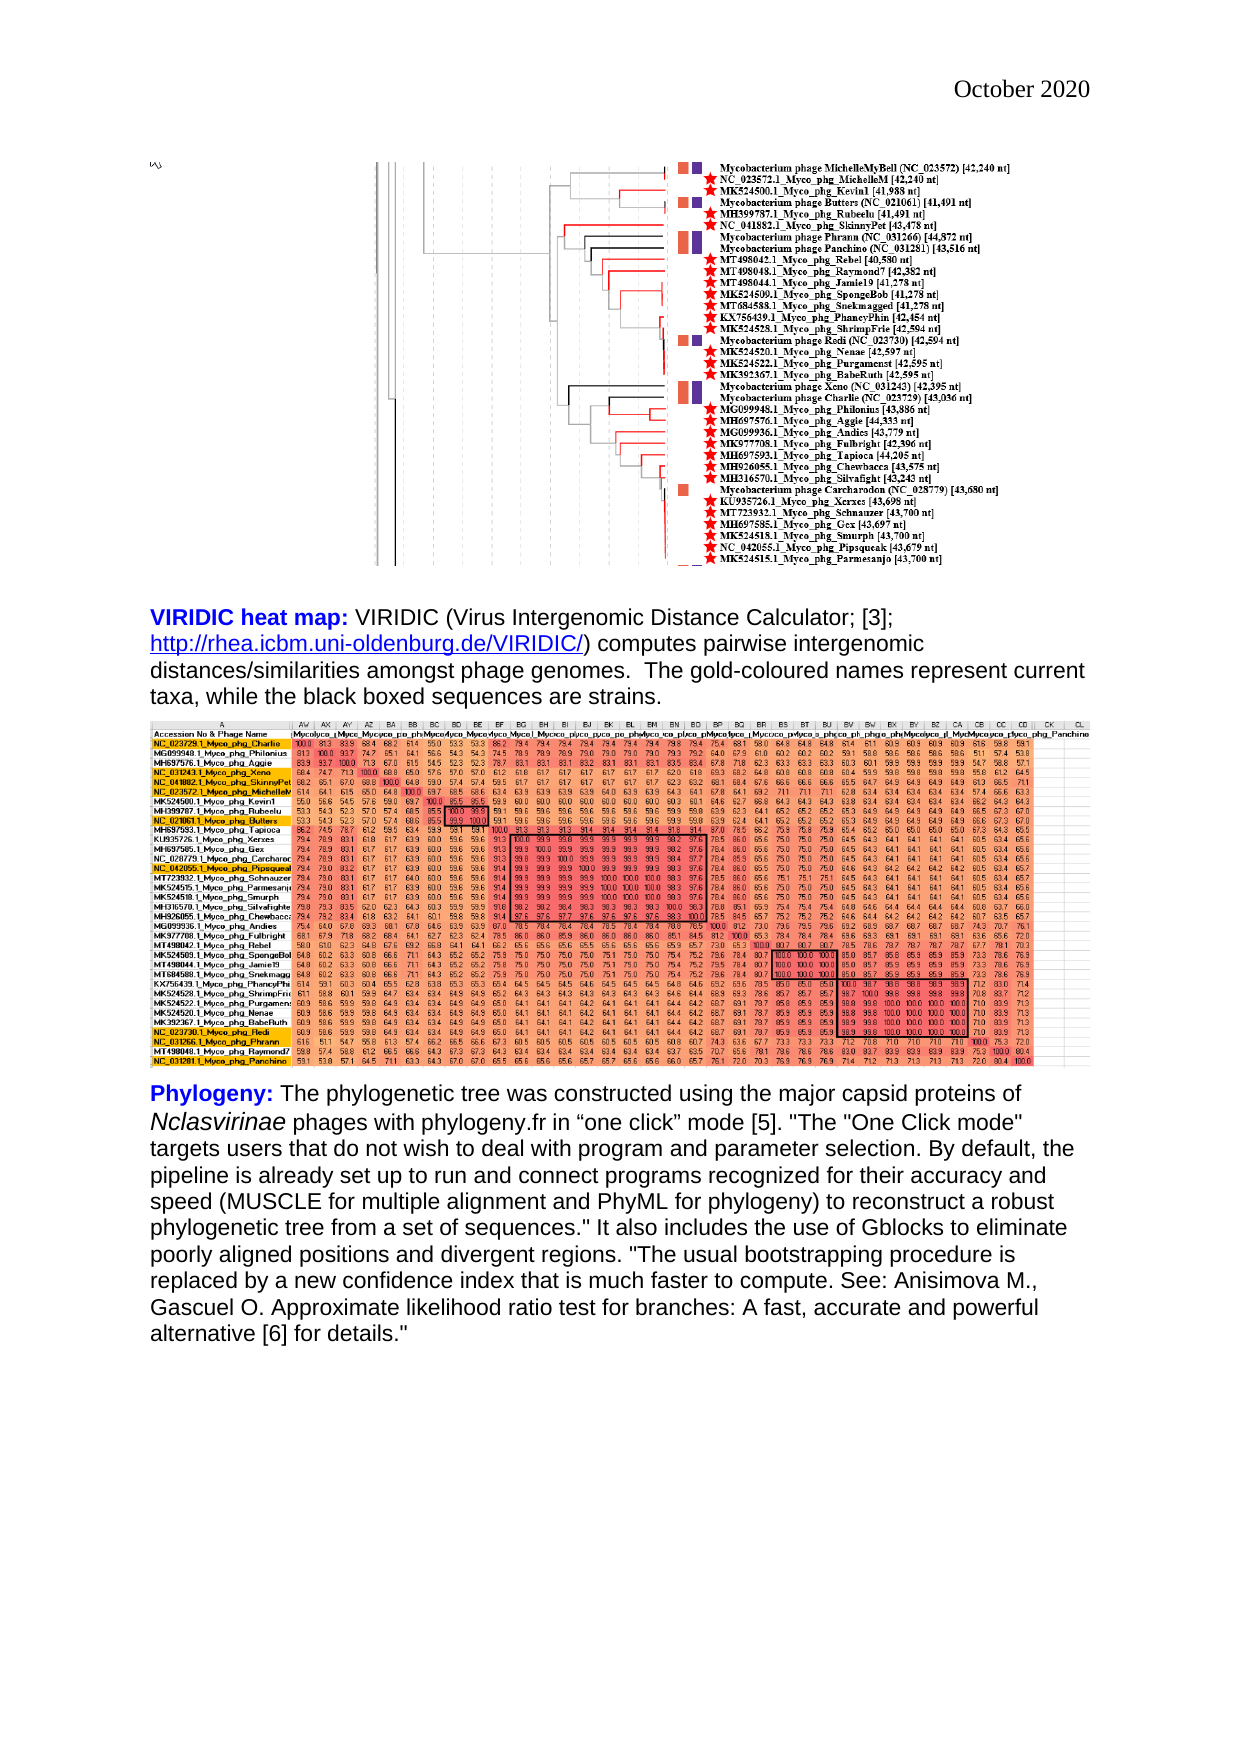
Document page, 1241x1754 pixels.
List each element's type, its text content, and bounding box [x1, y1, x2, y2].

picture [150, 721, 1091, 1068]
picture [150, 162, 1091, 566]
text Phylogeny: The phylogenetic tree was constructed using the major capsid proteins of Nclasvirinae phages with phylogeny.fr in “one click” mode [5]. "The "One Click mode" targets users that do not wish to deal with program and parameter selection. By default, the pipeline is already set up to run and connect programs recognized for their accuracy and speed (MUSCLE for multiple alignment and PhyML for phylogeny) to reconstruct a robust phylogenetic tree from a set of sequences." It also includes the use of Gblocks to eliminate poorly aligned positions and divergent regions. "The usual bootstrapping procedure is replaced by a new confidence index that is much faster to compute. See: Anisimova M., Gascuel O. Approximate likelihood ratio test for branches: A fast, accurate and powerful alternative [6] for details." [150, 1080, 1090, 1346]
text VIRIDIC heat map: VIRIDIC (Virus Intergenomic Distance Calculator; [3]; http://rhea.icbm.uni-oldenburg.de/VIRIDIC/) computes pairwise intergenomic distances/similarities amongst phage genomes. The gold-coloured names represent current taxa, while the black boxed sequences are strains. [150, 578, 1090, 709]
